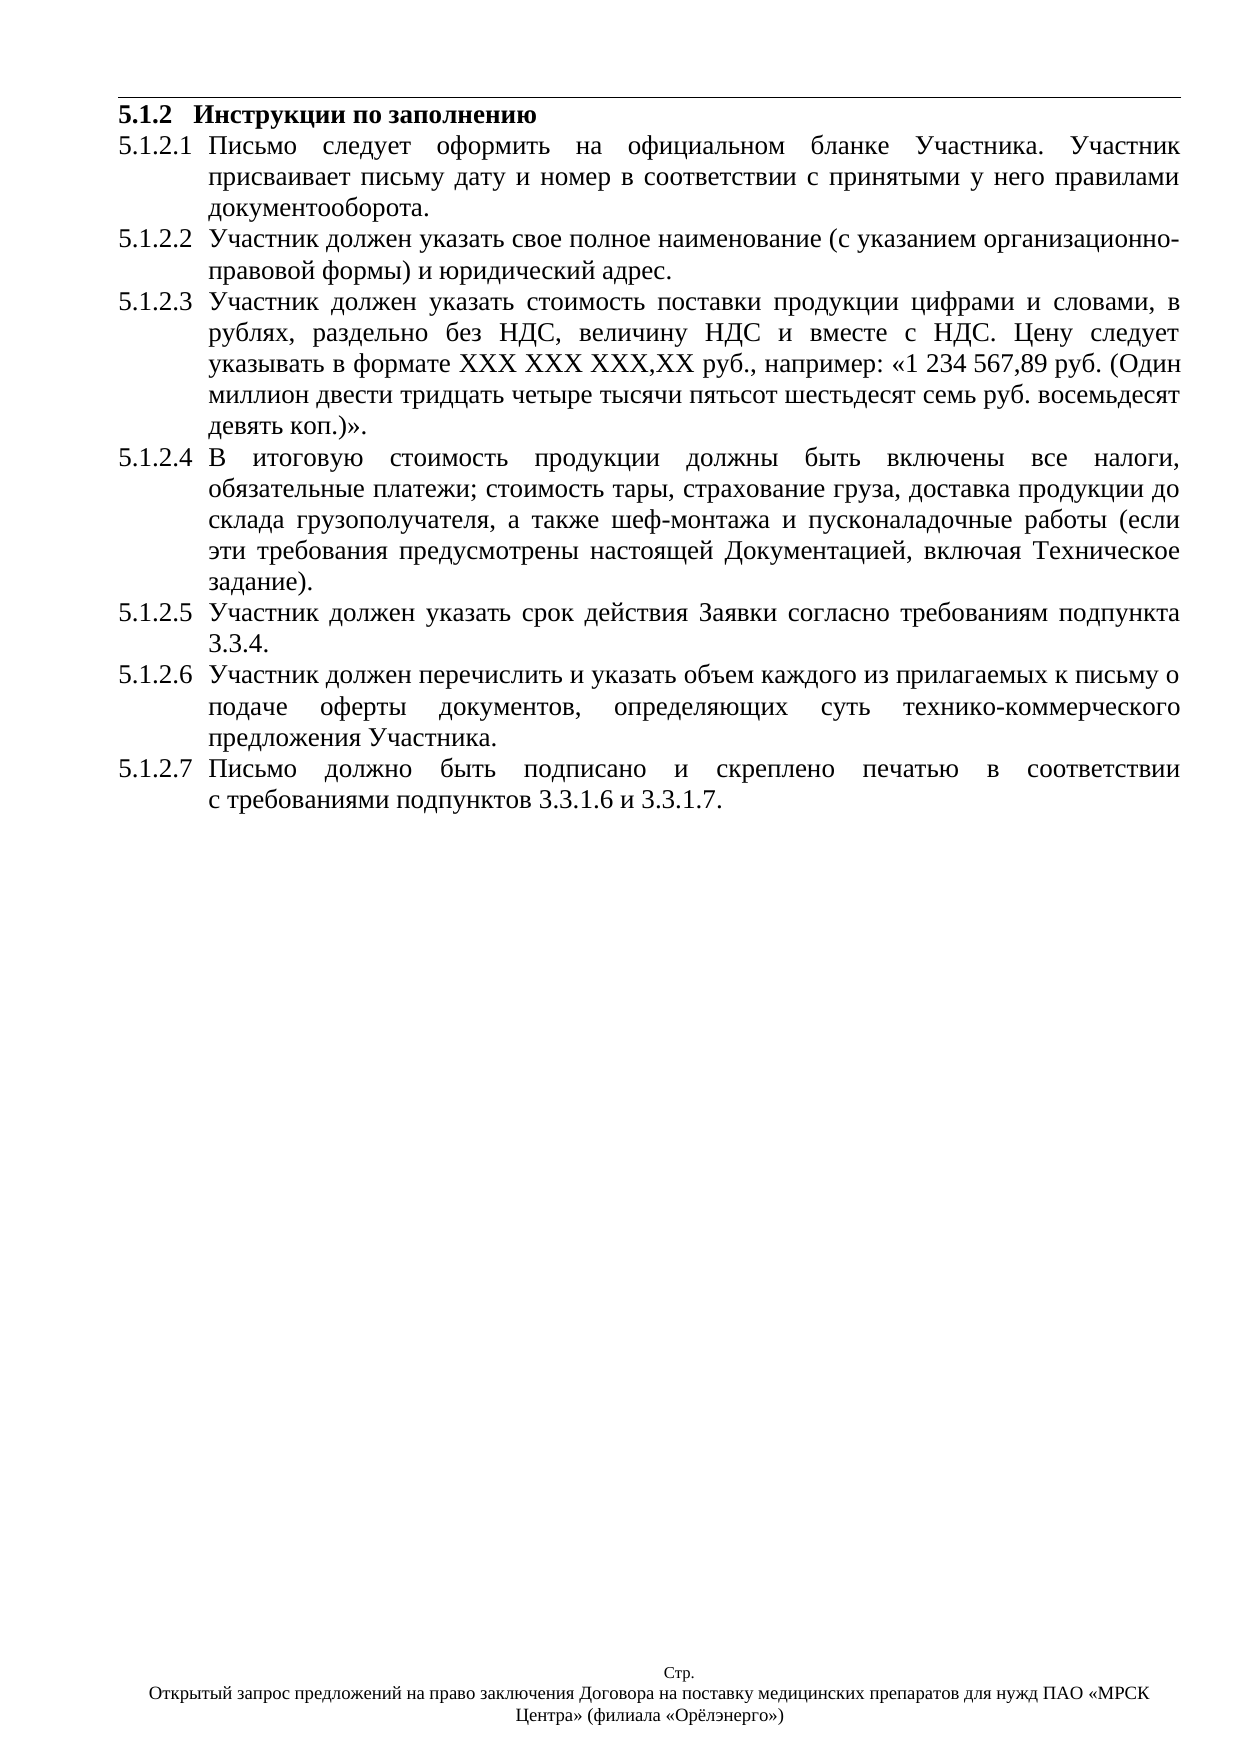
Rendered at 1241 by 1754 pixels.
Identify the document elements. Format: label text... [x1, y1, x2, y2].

list В итоговую стоимость продукции должны быть включены все налоги, обязательные платежи; стоимость тары, страхование груза, доставка продукции до склада грузополучателя, а также шеф-монтажа и пусконаладочные работы (если эти требования предусмотрены настоящей Документацией, включая Техническое задание). [118, 441, 1181, 596]
list Участник должен указать свое полное наименование (с указанием организационно-правовой формы) и юридический адрес. [118, 223, 1181, 285]
list Участник должен указать срок действия Заявки согласно требованиям подпункта 3.3.4. [118, 596, 1181, 659]
list Участник должен указать стоимость поставки продукции цифрами и словами, в рублях, раздельно без НДС, величину НДС и вместе с НДС. Цену следует указывать в формате ХХХ ХХХ ХХХ,ХХ руб., например: «1 234 567,89 руб. (Один миллион двести тридцать четыре тысячи пятьсот шестьдесят семь руб. восемьдесят девять коп.)». [118, 285, 1181, 441]
list Участник должен перечислить и указать объем каждого из прилагаемых к письму о подаче оферты документов, определяющих суть технико-коммерческого предложения Участника. [118, 659, 1181, 752]
subtitle Инструкции по заполнению [118, 98, 1181, 129]
list Письмо должно быть подписано и скреплено печатью в соответствии с требованиями подпунктов 3.3.1.6 и 3.3.1.7. [118, 752, 1181, 814]
list Письмо следует оформить на официальном бланке Участника. Участник присваивает письму дату и номер в соответствии с принятыми у него правилами документооборота. [118, 129, 1181, 223]
